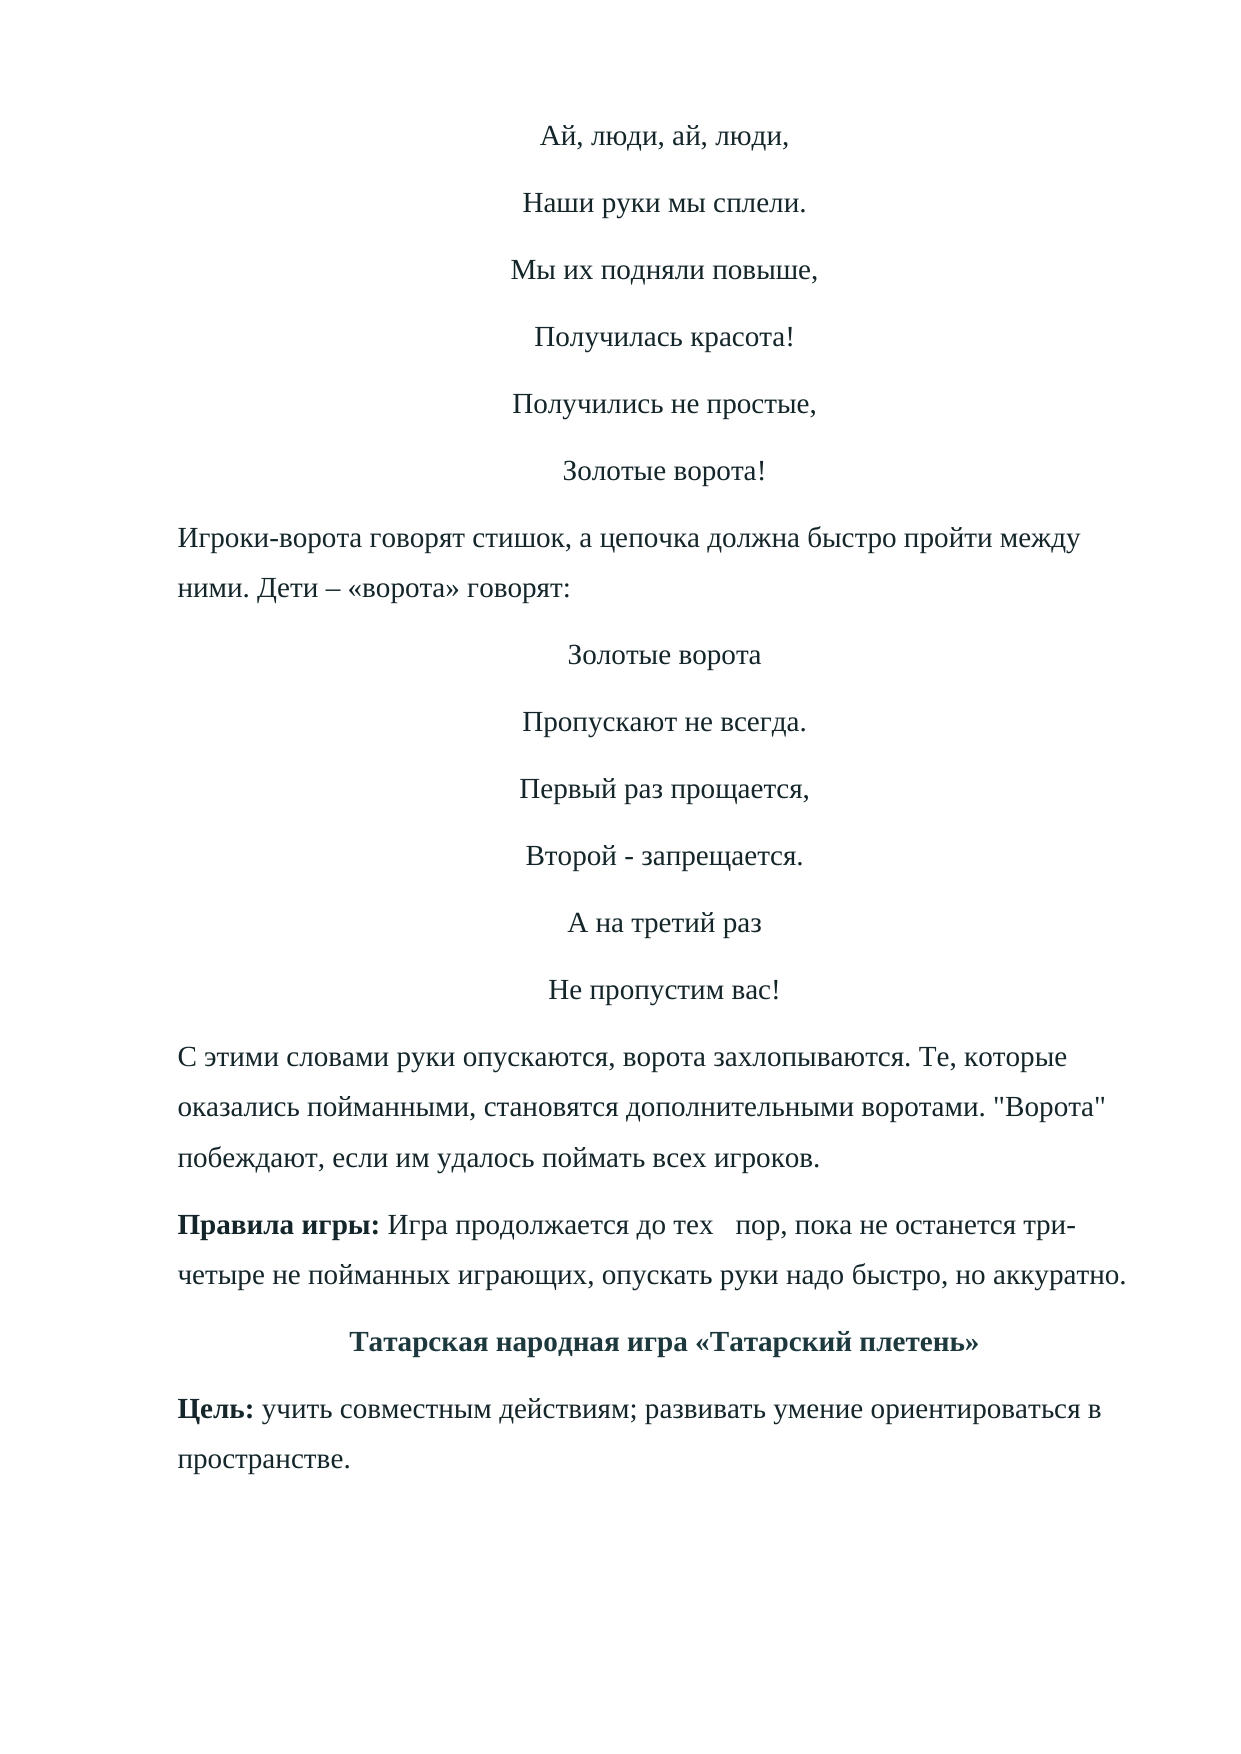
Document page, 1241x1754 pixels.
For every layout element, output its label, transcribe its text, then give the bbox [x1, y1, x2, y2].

text Золотые ворота [177, 637, 1152, 671]
text Второй - запрещается. [177, 838, 1152, 872]
text Первый раз прощается, [177, 771, 1152, 805]
text Пропускают не всегда. [177, 704, 1152, 738]
text Наши руки мы сплели. [177, 185, 1152, 219]
text Игроки-ворота говорят стишок, а цепочка должна быстро пройти между ними. Дети – «ворота» говорят: [177, 520, 1152, 604]
text А на третий раз [177, 905, 1152, 939]
text Цель: учить совместным действиям; развивать умение ориентироваться в пространстве. [177, 1391, 1152, 1475]
text Мы их подняли повыше, [177, 252, 1152, 286]
text С этими словами руки опускаются, ворота захлопываются. Те, которые оказались пойманными, становятся дополнительными воротами. "Ворота" побеждают, если им удалось поймать всех игроков. [177, 1039, 1152, 1173]
text Татарская народная игра «Татарский плетень» [177, 1324, 1152, 1358]
text Получились не простые, [177, 386, 1152, 419]
text Не пропустим вас! [177, 972, 1152, 1006]
text Ай, люди, ай, люди, [177, 118, 1152, 152]
text Правила игры: Игра продолжается до тех пор, пока не останется три-четыре не пойманных играющих, опускать руки надо быстро, но аккуратно. [177, 1207, 1152, 1291]
text Получилась красота! [177, 319, 1152, 353]
text Золотые ворота! [177, 453, 1152, 487]
